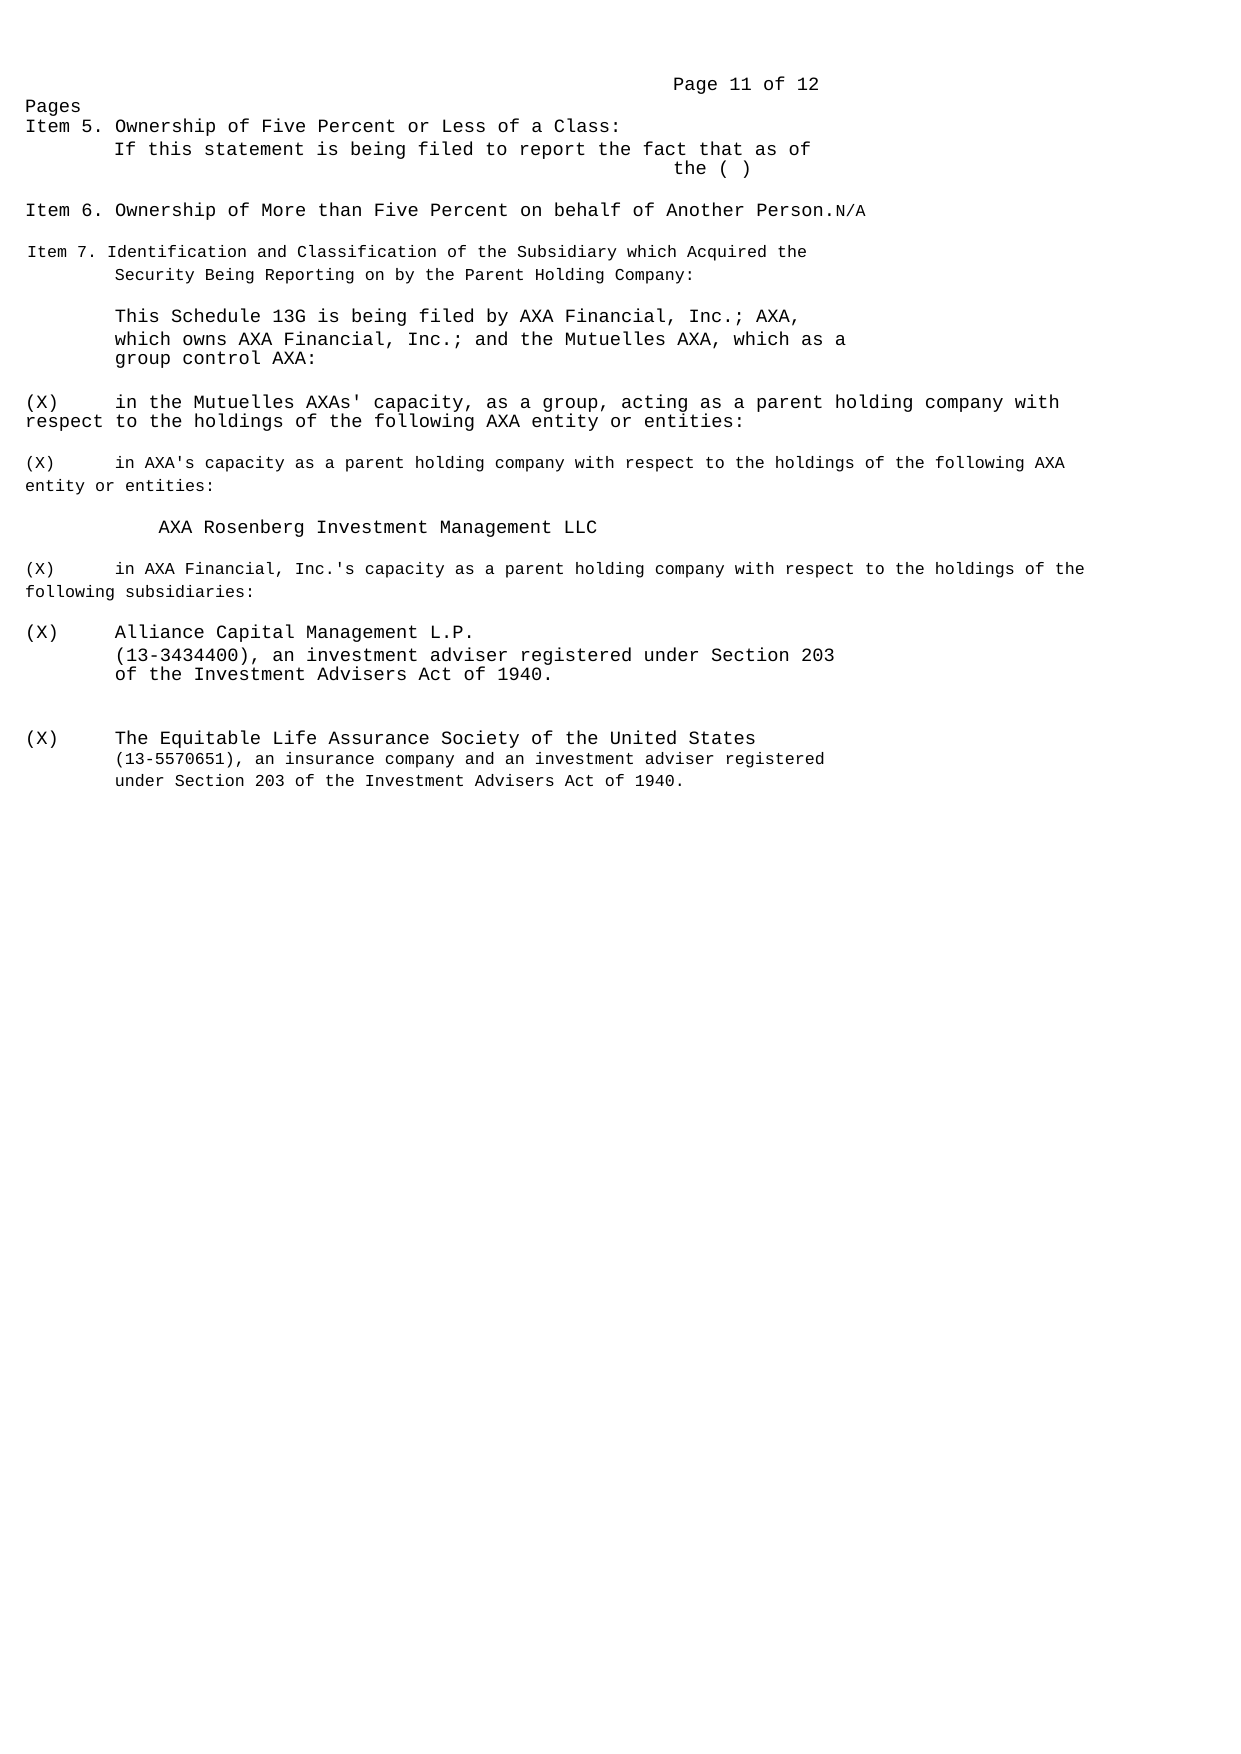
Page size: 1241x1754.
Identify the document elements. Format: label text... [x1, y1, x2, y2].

text Page 11 of 12 [673, 75, 1090, 96]
text This Schedule 13G is being filed by AXA Financial, Inc.; AXA, [114, 307, 1090, 328]
text Pages [25, 96, 1090, 117]
text Item 5. Ownership of Five Percent or Less of a Class: [25, 117, 1090, 138]
text (13-3434400), an investment adviser registered under Section 203 of the Investment Advisers Act of 1940. [114, 645, 849, 686]
list in AXA's capacity as a parent holding company with respect to the holdings of the following AXA entity or entities: [25, 455, 1090, 497]
list Alliance Capital Management L.P. [25, 623, 1090, 644]
text (13-5570651), an insurance company and an investment adviser registered under Section 203 of the Investment Advisers Act of 1940. [114, 750, 861, 792]
text which owns AXA Financial, Inc.; and the Mutuelles AXA, which as a group control AXA: [114, 328, 894, 370]
list in the Mutuelles AXAs' capacity, as a group, acting as a parent holding company with respect to the holdings of the following AXA entity or entities: [25, 392, 1090, 433]
text AXA Rosenberg Investment Management LLC [158, 518, 1090, 539]
text If this statement is being filed to report the fact that as of the ( ) [113, 138, 838, 180]
list in AXA Financial, Inc.'s capacity as a parent holding company with respect to the holdings of the following subsidiaries: [25, 560, 1090, 602]
list The Equitable Life Assurance Society of the United States [25, 728, 1090, 750]
text Item 7. Identification and Classification of the Subsidiary which Acquired the Security Being Reporting on by the Parent Holding Company: [27, 244, 838, 286]
text Item 6. Ownership of More than Five Percent on behalf of Another Person. N/A [25, 201, 1090, 222]
